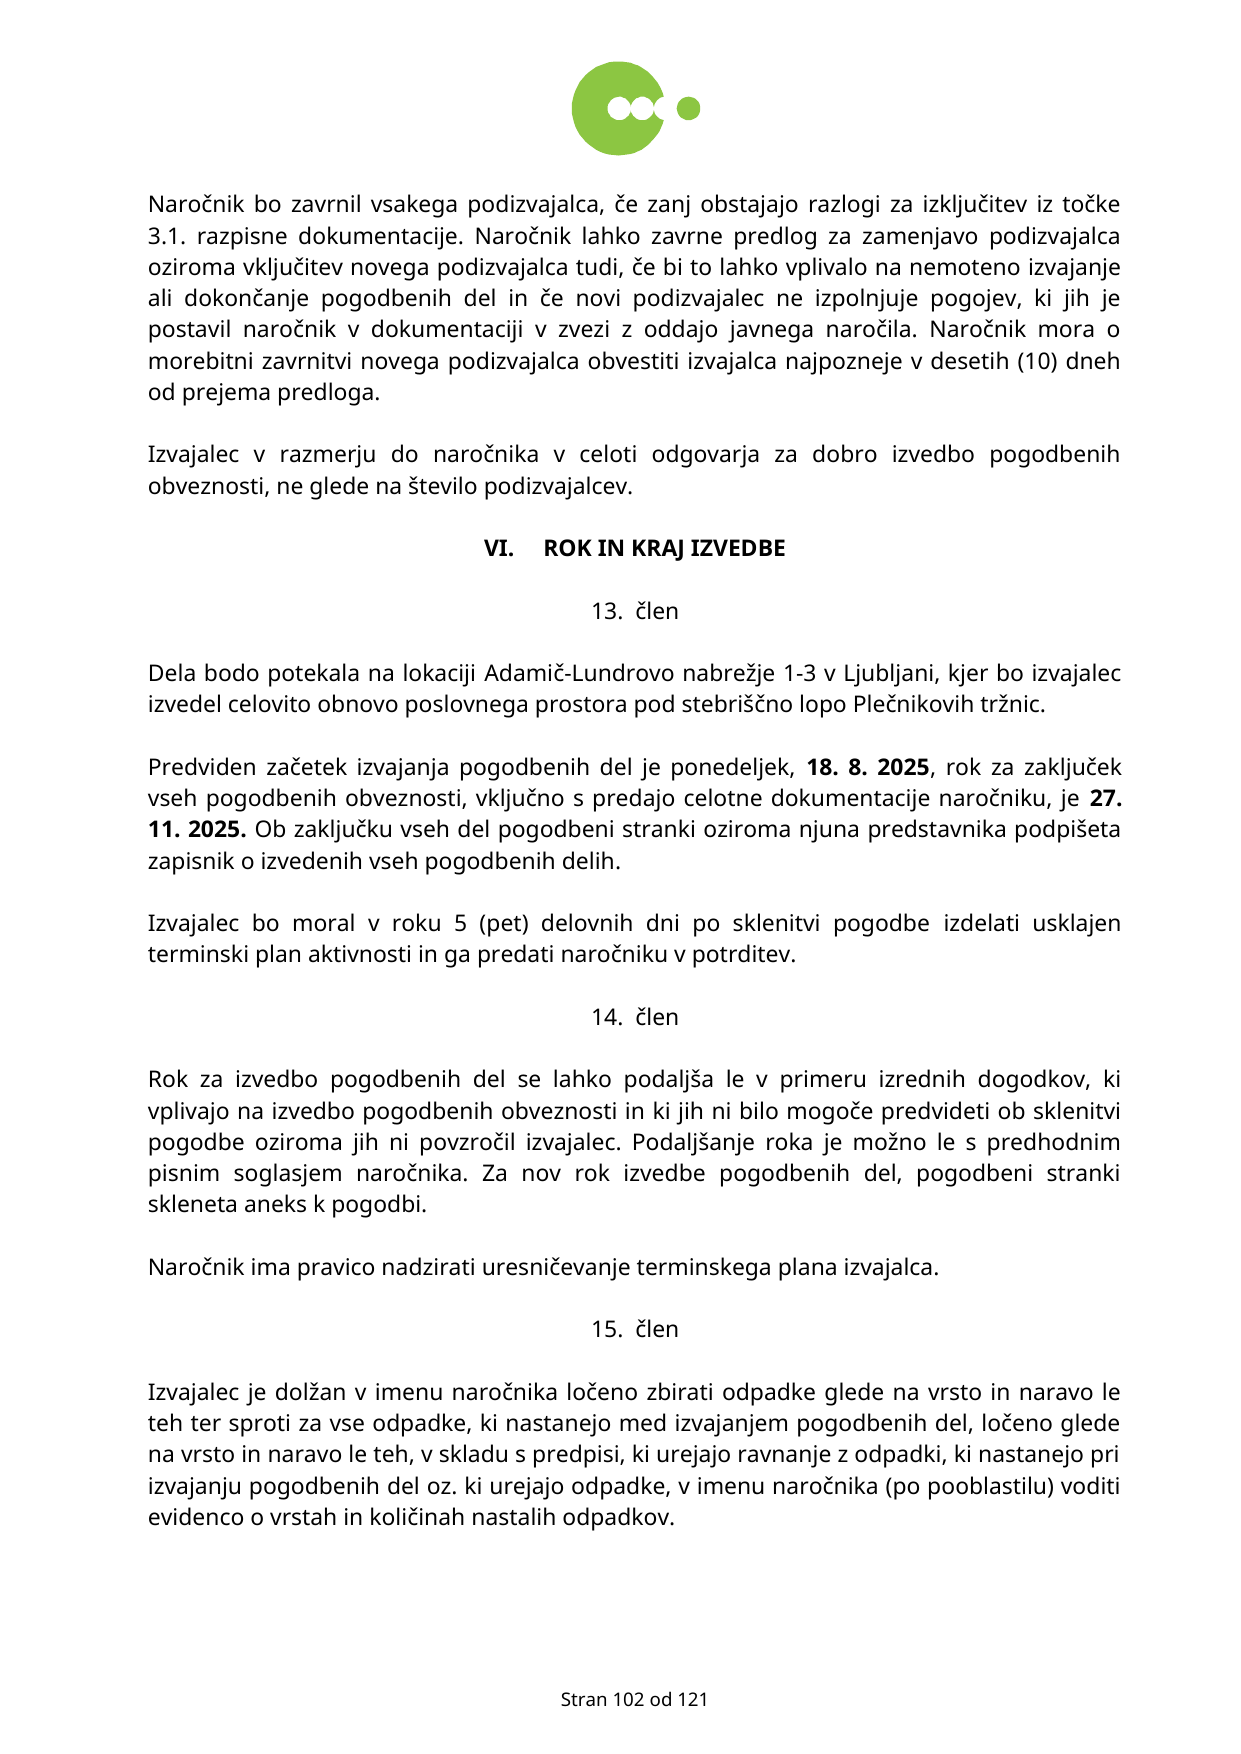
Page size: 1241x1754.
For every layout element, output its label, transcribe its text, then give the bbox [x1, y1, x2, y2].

text Naročnik ima pravico nadzirati uresničevanje terminskega plana izvajalca. [148, 1251, 1122, 1282]
text Dela bodo potekala na lokaciji Adamič-Lundrovo nabrežje 1-3 v Ljubljani, kjer bo izvajalec izvedel celovito obnovo poslovnega prostora pod stebriščno lopo Plečnikovih tržnic. [148, 657, 1122, 720]
list ROK IN KRAJ IZVEDBE [148, 532, 1122, 563]
text Izvajalec v razmerju do naročnika v celoti odgovarja za dobro izvedbo pogodbenih obveznosti, ne glede na število podizvajalcev. [148, 438, 1122, 501]
text Izvajalec bo moral v roku 5 (pet) delovnih dni po sklenitvi pogodbe izdelati usklajen terminski plan aktivnosti in ga predati naročniku v potrditev. [148, 907, 1121, 970]
text Naročnik bo zavrnil vsakega podizvajalca, če zanj obstajajo razlogi za izključitev iz točke 3.1. razpisne dokumentacije. Naročnik lahko zavrne predlog za zamenjavo podizvajalca oziroma vključitev novega podizvajalca tudi, če bi to lahko vplivalo na nemoteno izvajanje ali dokončanje pogodbenih del in če novi podizvajalec ne izpolnjuje pogojev, ki jih je postavil naročnik v dokumentaciji v zvezi z oddajo javnega naročila. Naročnik mora o morebitni zavrnitvi novega podizvajalca obvestiti izvajalca najpozneje v desetih (10) dneh od prejema predloga. [148, 188, 1122, 407]
text Predviden začetek izvajanja pogodbenih del je ponedeljek, 18. 8. 2025, rok za zaključek vseh pogodbenih obveznosti, vključno s predajo celotne dokumentacije naročniku, je 27. 11. 2025. Ob zaključku vseh del pogodbeni stranki oziroma njuna predstavnika podpišeta zapisnik o izvedenih vseh pogodbenih delih. [148, 751, 1122, 876]
list člen [148, 1313, 1122, 1345]
list člen [148, 1001, 1122, 1032]
text Izvajalec je dolžan v imenu naročnika ločeno zbirati odpadke glede na vrsto in naravo le teh ter sproti za vse odpadke, ki nastanejo med izvajanjem pogodbenih del, ločeno glede na vrsto in naravo le teh, v skladu s predpisi, ki urejajo ravnanje z odpadki, ki nastanejo pri izvajanju pogodbenih del oz. ki urejajo odpadke, v imenu naročnika (po pooblastilu) voditi evidenco o vrstah in količinah nastalih odpadkov. [148, 1376, 1122, 1532]
list člen [148, 595, 1122, 626]
text Rok za izvedbo pogodbenih del se lahko podaljša le v primeru izrednih dogodkov, ki vplivajo na izvedbo pogodbenih obveznosti in ki jih ni bilo mogoče predvideti ob sklenitvi pogodbe oziroma jih ni povzročil izvajalec. Podaljšanje roka je možno le s predhodnim pisnim soglasjem naročnika. Za nov rok izvedbe pogodbenih del, pogodbeni stranki skleneta aneks k pogodbi. [148, 1063, 1122, 1220]
